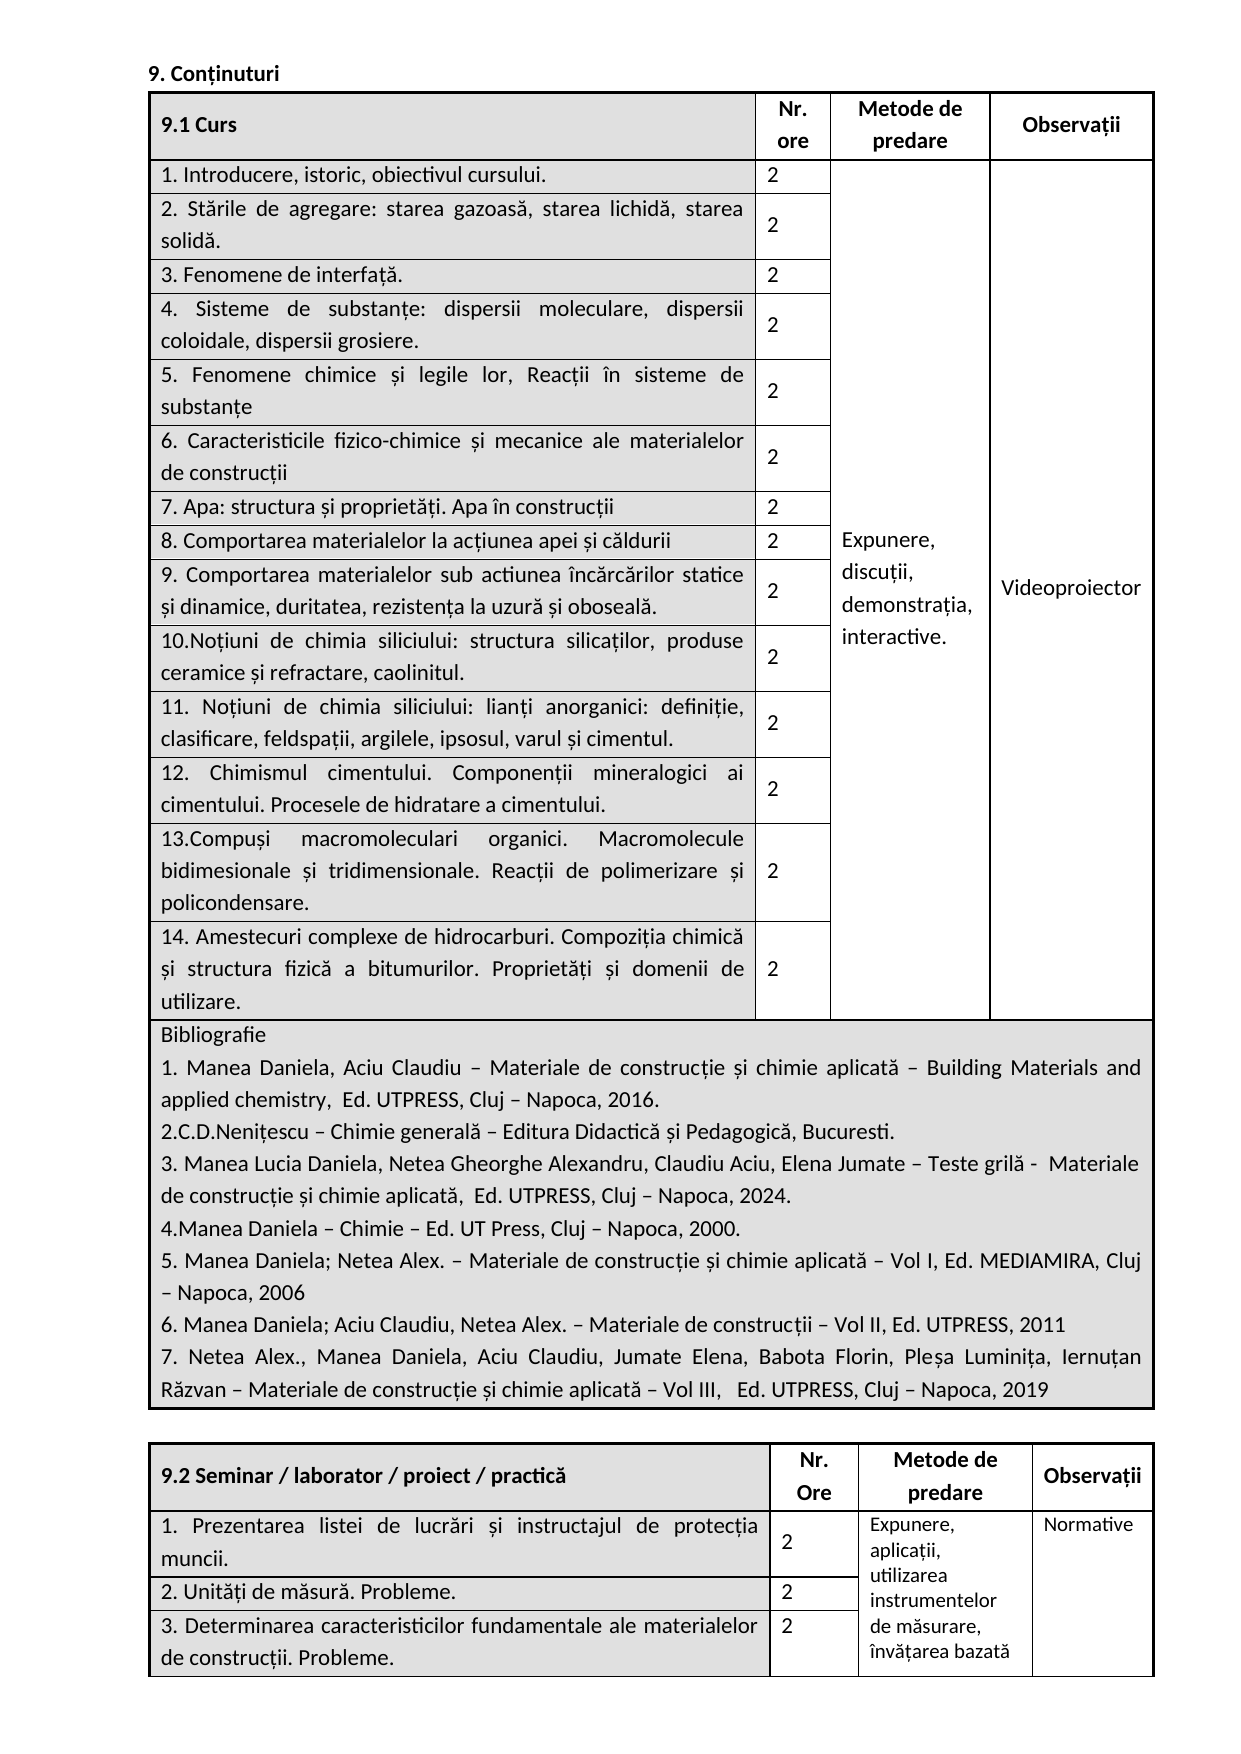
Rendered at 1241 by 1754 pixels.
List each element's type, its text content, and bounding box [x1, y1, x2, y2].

table_cell 1. Prezentarea listei de lucrări și instructajul de protecția muncii. [151, 1512, 769, 1576]
table_cell 2 [756, 626, 830, 691]
table_cell 8. Comportarea materialelor la acţiunea apei şi căldurii [151, 526, 755, 558]
table_cell 1. Introducere, istoric, obiectivul cursului. [151, 161, 755, 193]
table_cell 2 [756, 526, 830, 558]
table_cell 13.Compuși macromoleculari organici. Macromolecule bidimesionale și tridimensionale. Reacții de polimerizare și policondensare. [151, 824, 755, 921]
table_header Nr. ore [756, 94, 830, 159]
table_cell 14. Amestecuri complexe de hidrocarburi. Compoziția chimică și structura fizică a bitumurilor. Proprietăți și domenii de utilizare. [151, 922, 755, 1019]
table_cell 7. Apa: structura şi proprietăţi. Apa în construcţii [151, 492, 755, 524]
table_header 9.2 Seminar / laborator / proiect / practică [151, 1445, 769, 1510]
table_cell 3. Determinarea caracteristicilor fundamentale ale materialelor de construcții. Probleme. [151, 1611, 769, 1676]
table_cell 2 [756, 294, 830, 359]
table_cell 2 [756, 260, 830, 293]
table_cell 2 [756, 758, 830, 823]
table_cell 2 [771, 1512, 858, 1576]
table_cell 2 [756, 922, 830, 1019]
table_cell 2 [756, 426, 830, 491]
table_cell 12. Chimismul cimentului. Componenții mineralogici ai cimentului. Procesele de hidratare a cimentului. [151, 758, 755, 823]
text 9. Conținuturi [148, 59, 1152, 87]
table_cell 2 [756, 824, 830, 921]
table_cell Expunere, discuţii, demonstrația, interactive. [831, 161, 989, 1019]
table_header Observații [1033, 1445, 1152, 1510]
table_cell 2 [771, 1611, 858, 1676]
table_cell 2 [756, 161, 830, 193]
table_cell Normative [1033, 1512, 1152, 1676]
table_cell Expunere, aplicaţii, utilizarea instrumentelor de măsurare, învățarea bazată pe investigații, braintorming [859, 1512, 1032, 1676]
table_cell 2 [756, 692, 830, 757]
table_cell 2 [771, 1578, 858, 1610]
table_cell 10.Noțiuni de chimia siliciului: structura silicaților, produse ceramice și refractare, caolinitul. [151, 626, 755, 691]
table_cell Bibliografie 1. Manea Daniela, Aciu Claudiu – Materiale de construcţie și chimie aplicată – Building Materials and applied chemistry, Ed. UTPRESS, Cluj – Napoca, 2016. 2.C.D.Nenițescu – Chimie generală – Editura Didactică și Pedagogică, Bucuresti. 3. Manea Lucia Daniela, Netea Gheorghe Alexandru, Claudiu Aciu, Elena Jumate – Teste grilă - Materiale de construcţie și chimie aplicată, Ed. UTPRESS, Cluj – Napoca, 2024. 4.Manea Daniela – Chimie – Ed. UT Press, Cluj – Napoca, 2000. 5. Manea Daniela; Netea Alex. – Materiale de construcţie și chimie aplicată – Vol I, Ed. MEDIAMIRA, Cluj – Napoca, 2006 6. Manea Daniela; Aciu Claudiu, Netea Alex. – Materiale de construcţii – Vol II, Ed. UTPRESS, 2011 7. Netea Alex., Manea Daniela, Aciu Claudiu, Jumate Elena, Babota Florin, Pleșa Luminița, Iernuțan Răzvan – Materiale de construcţie și chimie aplicată – Vol III, Ed. UTPRESS, Cluj – Napoca, 2019 [151, 1021, 1152, 1407]
table_header 9.1 Curs [151, 94, 755, 159]
table_header Metode de predare [859, 1445, 1032, 1510]
table_cell 2. Stările de agregare: starea gazoasă, starea lichidă, starea solidă. [151, 194, 755, 259]
table_cell 4. Sisteme de substanţe: dispersii moleculare, dispersii coloidale, dispersii grosiere. [151, 294, 755, 359]
table_cell 2 [756, 492, 830, 524]
table_cell 11. Noțiuni de chimia siliciului: lianţi anorganici: definiţie, clasificare, feldspaţii, argilele, ipsosul, varul și cimentul. [151, 692, 755, 757]
table_cell 5. Fenomene chimice și legile lor, Reacții în sisteme de substanțe [151, 360, 755, 425]
table_cell 2. Unități de măsură. Probleme. [151, 1578, 769, 1610]
table_cell 9. Comportarea materialelor sub actiunea încărcărilor statice și dinamice, duritatea, rezistența la uzură şi oboseală. [151, 560, 755, 624]
table_header Metode de predare [831, 94, 989, 159]
table_cell 2 [756, 360, 830, 425]
table_cell 6. Caracteristicile fizico-chimice și mecanice ale materialelor de construcții [151, 426, 755, 491]
table_cell 2 [756, 560, 830, 624]
table_cell 2 [756, 194, 830, 259]
table_header Nr. Ore [771, 1445, 858, 1510]
table_cell Videoproiector [991, 161, 1152, 1019]
table_header Observații [991, 94, 1152, 159]
table_cell 3. Fenomene de interfaţă. [151, 260, 755, 293]
